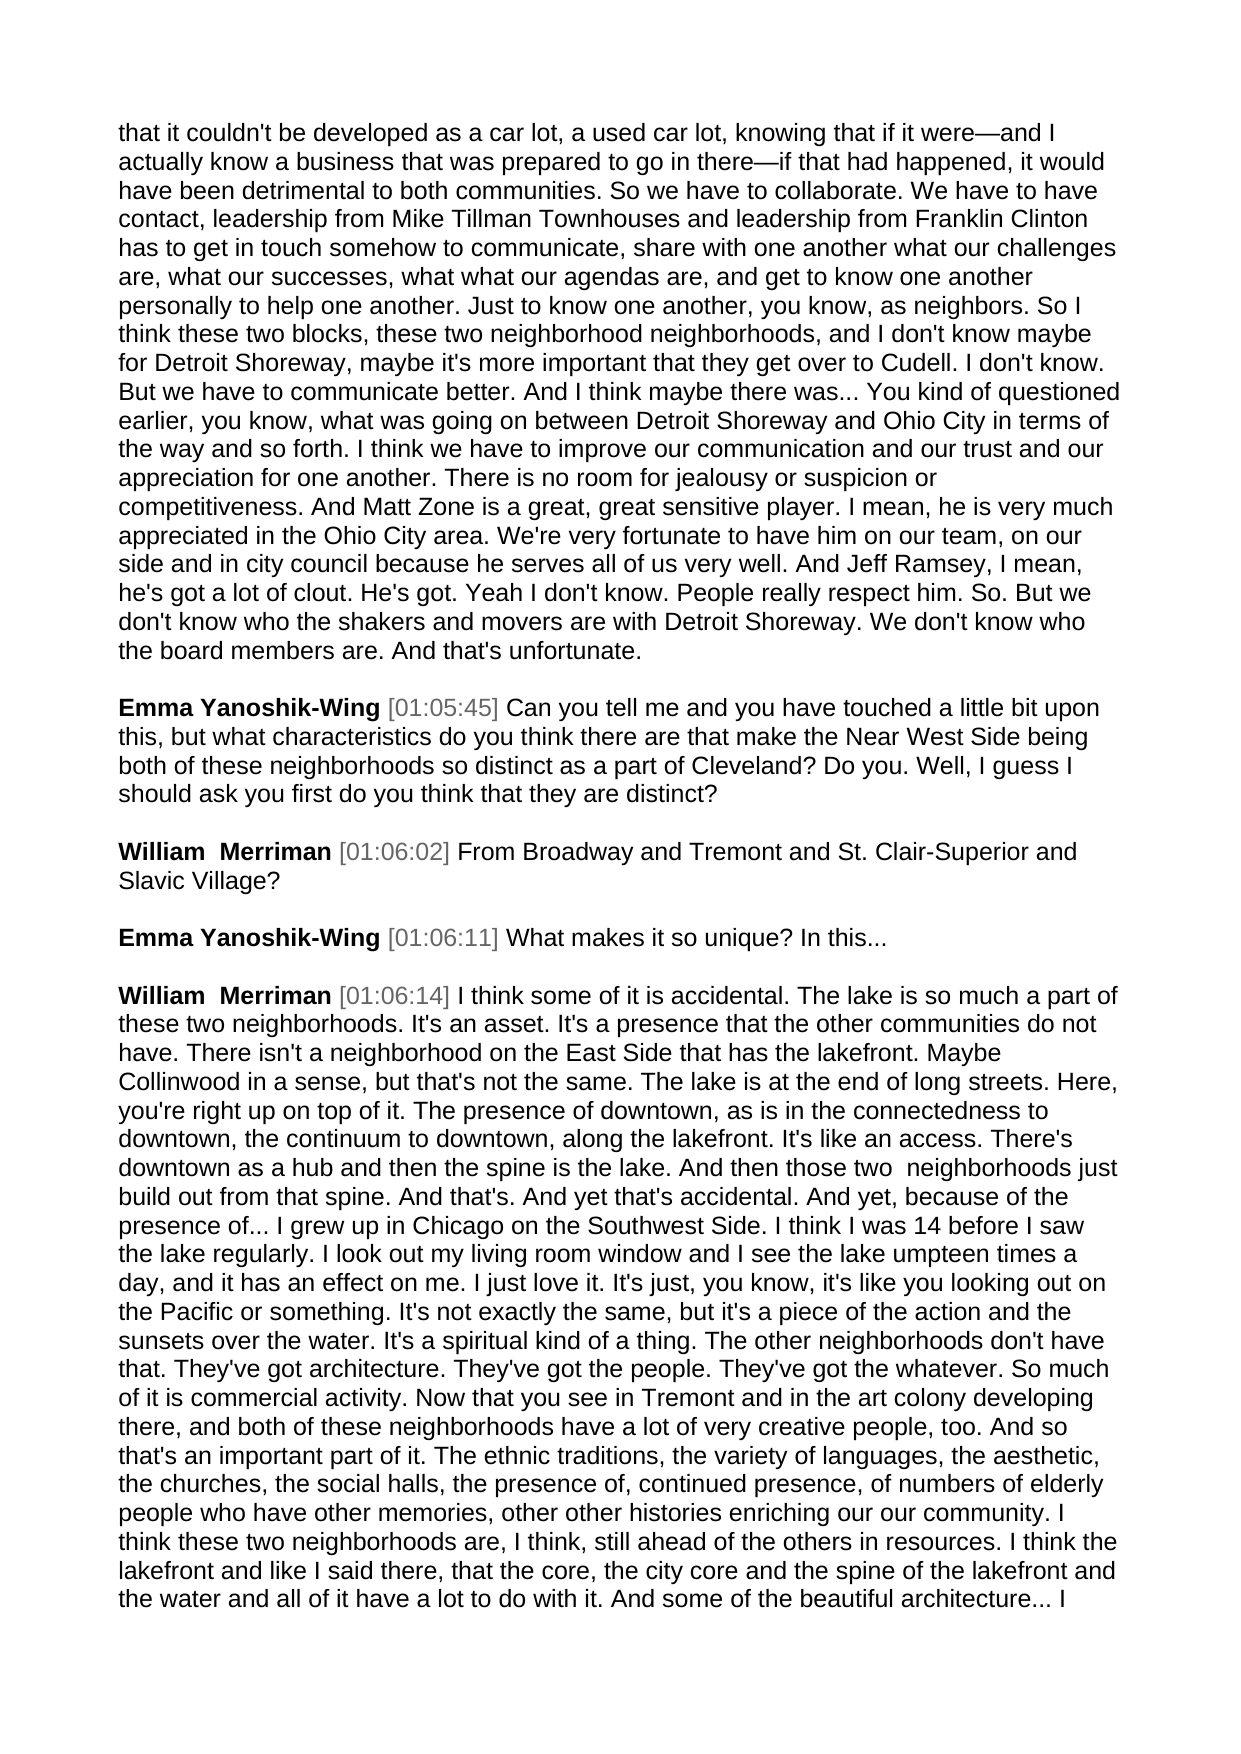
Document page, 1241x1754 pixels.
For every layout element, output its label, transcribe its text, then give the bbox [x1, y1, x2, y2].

text William Merriman [01:06:02] From Broadway and Tremont and St. Clair-Superior and Slavic Village? [118, 837, 1122, 894]
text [118, 118, 1122, 664]
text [118, 981, 1122, 1613]
text Emma Yanoshik-Wing [01:05:45] Can you tell me and you have touched a little bit upon this, but what characteristics do you think there are that make the Near West Side being both of these neighborhoods so distinct as a part of Cleveland? Do you. Well, I guess I should ask you first do you think that they are distinct? [118, 693, 1122, 808]
text Emma Yanoshik-Wing [01:06:11] What makes it so unique? In this... [118, 923, 1122, 952]
